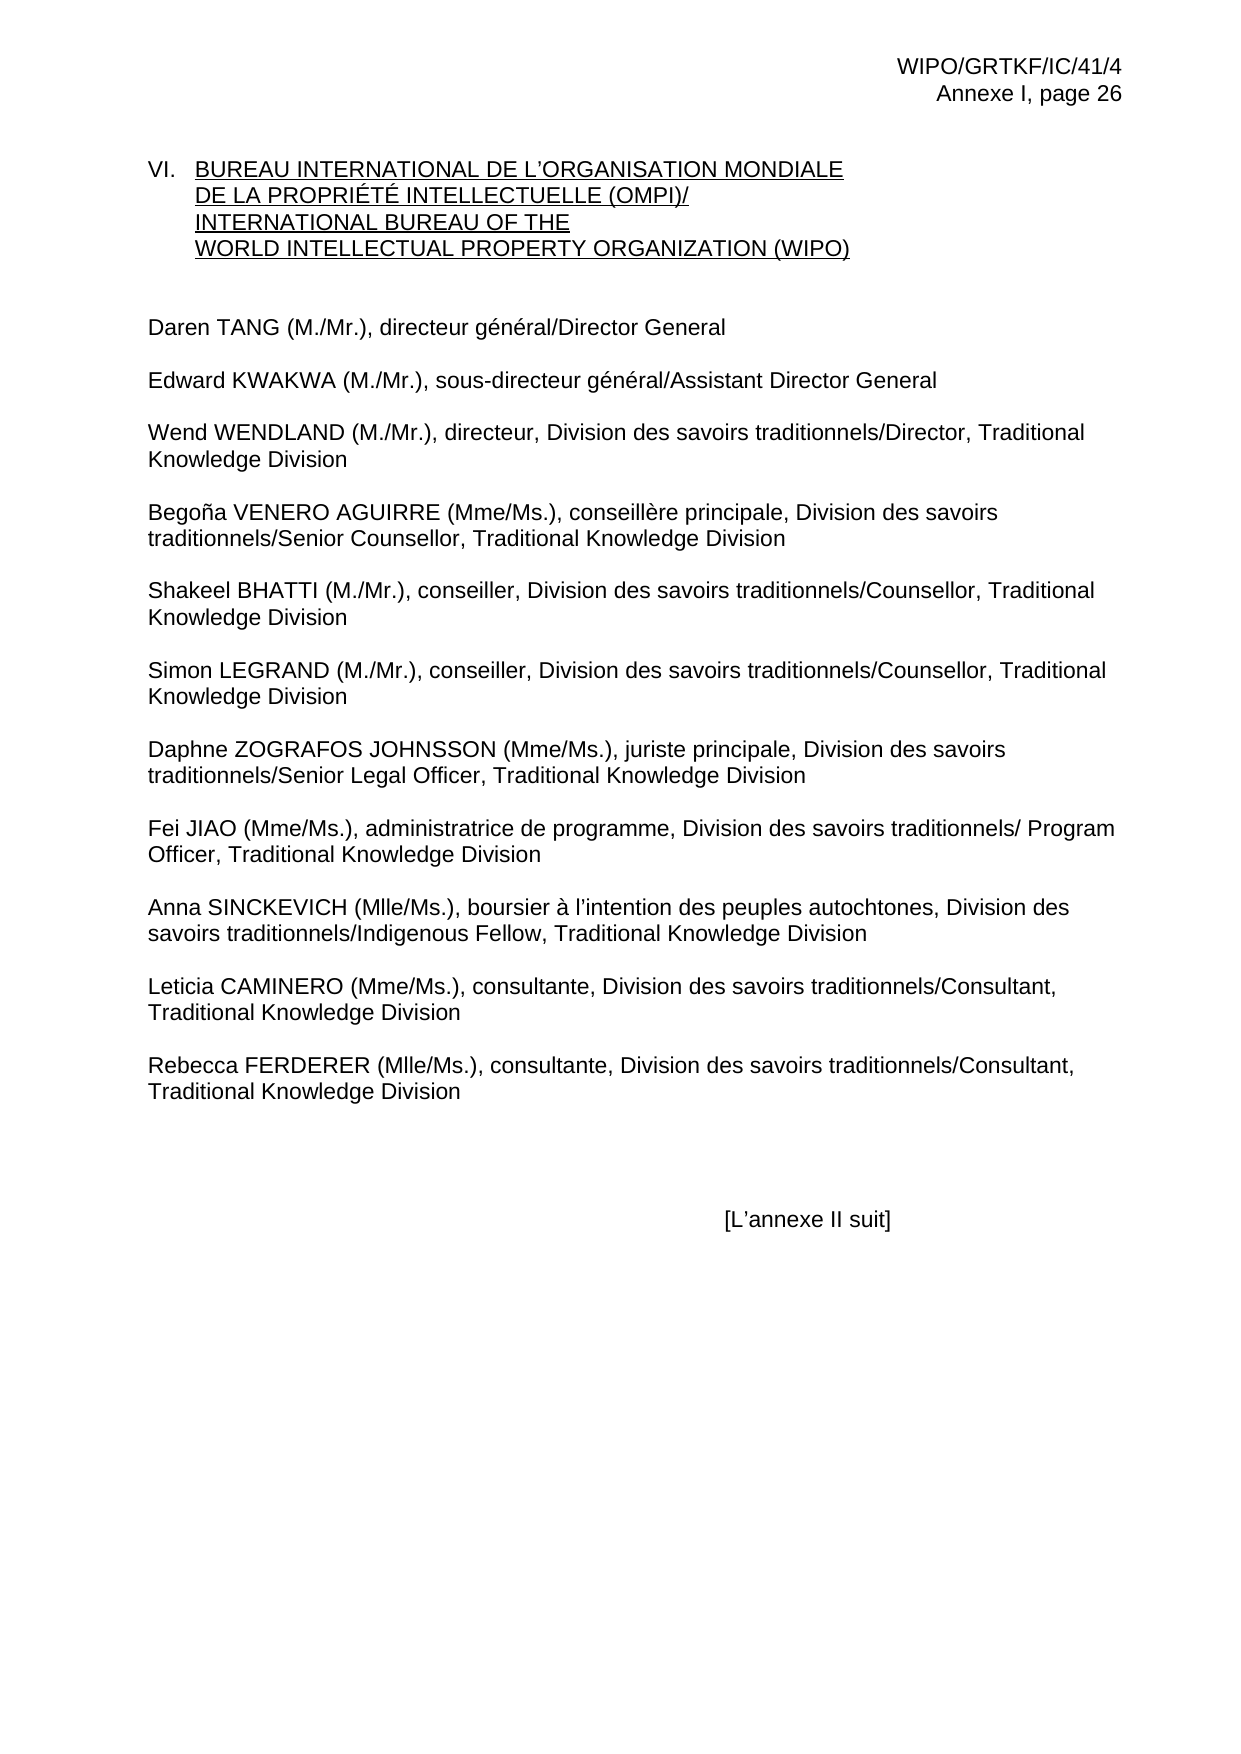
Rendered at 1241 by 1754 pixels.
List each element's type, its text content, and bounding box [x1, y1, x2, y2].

list BUREAU INTERNATIONAL DE L’ORGANISATION MONDIALE DE LA PROPRIÉTÉ INTELLECTUELLE (OMPI)/ INTERNATIONAL BUREAU OF THE WORLD INTELLECTUAL PROPERTY ORGANIZATION (WIPO) [148, 156, 1122, 261]
text Fei JIAO (Mme/Ms.), administratrice de programme, Division des savoirs traditionnels/ Program Officer, Traditional Knowledge Division [148, 815, 1122, 867]
text Leticia CAMINERO (Mme/Ms.), consultante, Division des savoirs traditionnels/Consultant, Traditional Knowledge Division [148, 973, 1122, 1026]
text Daphne ZOGRAFOS JOHNSSON (Mme/Ms.), juriste principale, Division des savoirs traditionnels/Senior Legal Officer, Traditional Knowledge Division [148, 736, 1122, 788]
text Anna SINCKEVICH (Mlle/Ms.), boursier à l’intention des peuples autochtones, Division des savoirs traditionnels/Indigenous Fellow, Traditional Knowledge Division [148, 894, 1122, 946]
text Wend WENDLAND (M./Mr.), directeur, Division des savoirs traditionnels/Director, Traditional Knowledge Division [148, 419, 1122, 472]
text Shakeel BHATTI (M./Mr.), conseiller, Division des savoirs traditionnels/Counsellor, Traditional Knowledge Division [148, 577, 1122, 630]
text [L’annexe II suit] [724, 1206, 1122, 1232]
text Daren TANG (M./Mr.), directeur général/Director General [148, 314, 1122, 340]
text Rebecca FERDERER (Mlle/Ms.), consultante, Division des savoirs traditionnels/Consultant, Traditional Knowledge Division [148, 1052, 1122, 1104]
text Begoña VENERO AGUIRRE (Mme/Ms.), conseillère principale, Division des savoirs traditionnels/Senior Counsellor, Traditional Knowledge Division [148, 498, 1122, 551]
text Edward KWAKWA (M./Mr.), sous-directeur général/Assistant Director General [148, 367, 1122, 393]
text Simon LEGRAND (M./Mr.), conseiller, Division des savoirs traditionnels/Counsellor, Traditional Knowledge Division [148, 657, 1122, 709]
